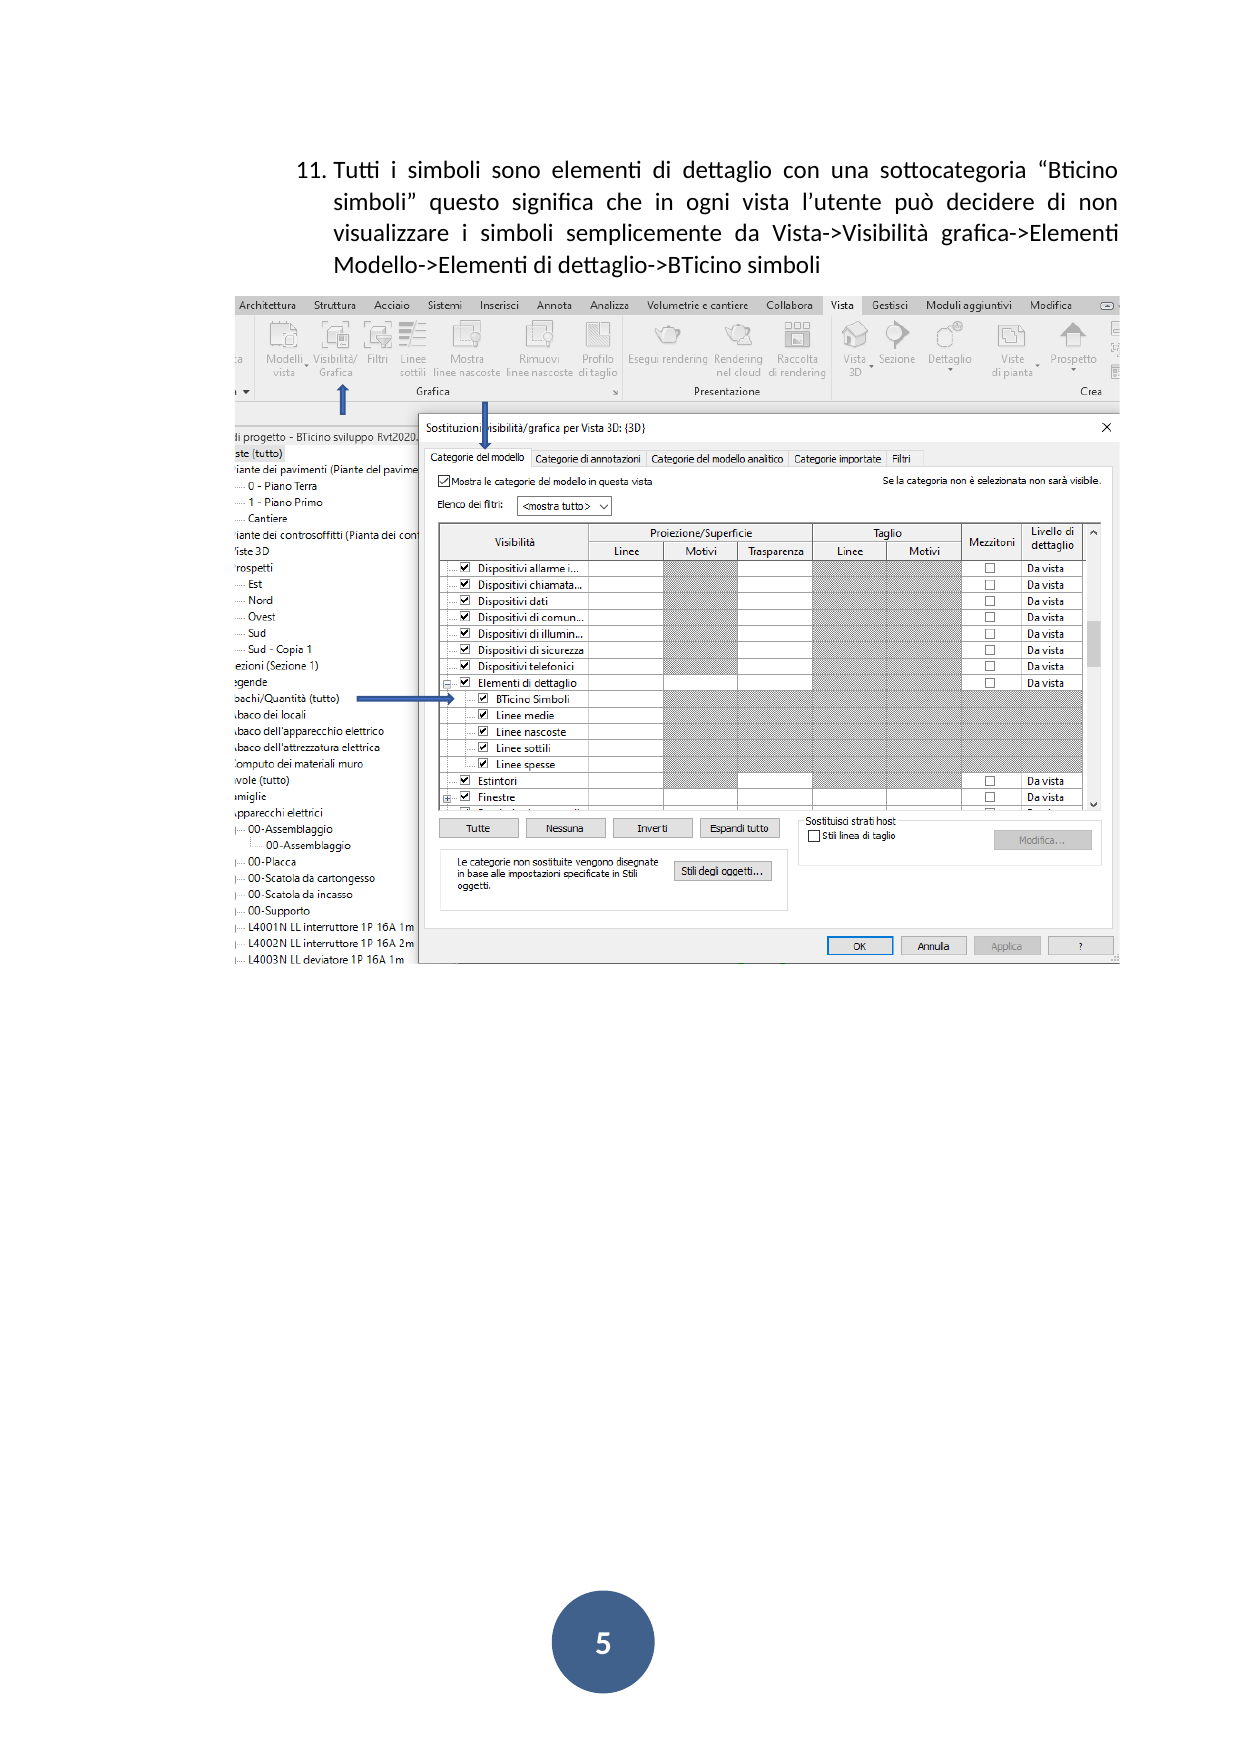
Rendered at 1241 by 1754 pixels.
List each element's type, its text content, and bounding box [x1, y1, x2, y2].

picture [234, 296, 1120, 964]
list Tutti i simboli sono elementi di dettaglio con una sottocategoria “Bticino simboli” questo significa che in ogni vista l’utente può decidere di non visualizzare i simboli semplicemente da Vista->Visibilità grafica->Elementi Modello->Elementi di dettaglio->BTicino simboli [296, 155, 1120, 279]
